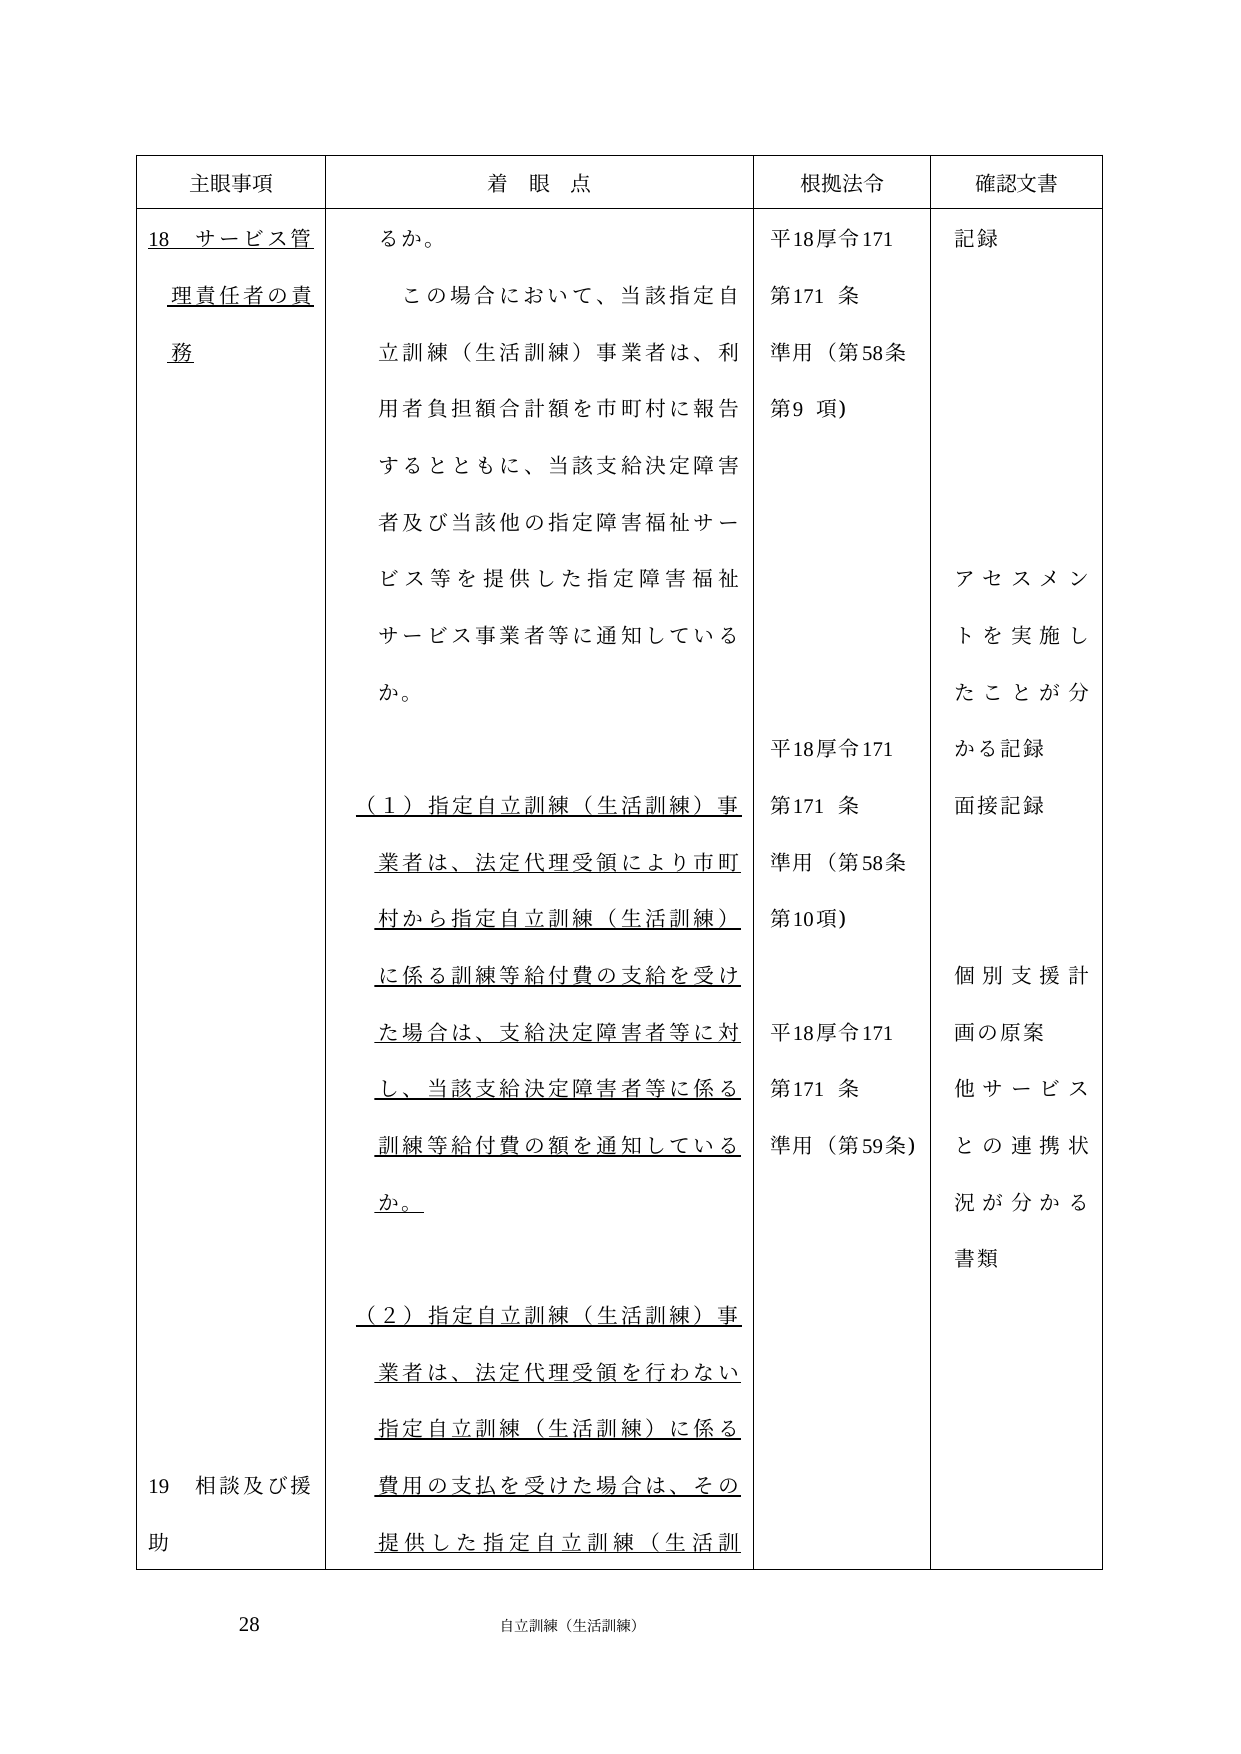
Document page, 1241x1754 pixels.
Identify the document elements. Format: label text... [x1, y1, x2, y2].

table_header 着 眼 点 [326, 156, 753, 208]
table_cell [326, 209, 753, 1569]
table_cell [754, 209, 930, 1569]
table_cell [931, 209, 1102, 1569]
table_header 確認文書 [931, 156, 1102, 208]
table_header 根拠法令 [754, 156, 930, 208]
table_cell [137, 209, 325, 1569]
table_header 主眼事項 [137, 156, 325, 208]
